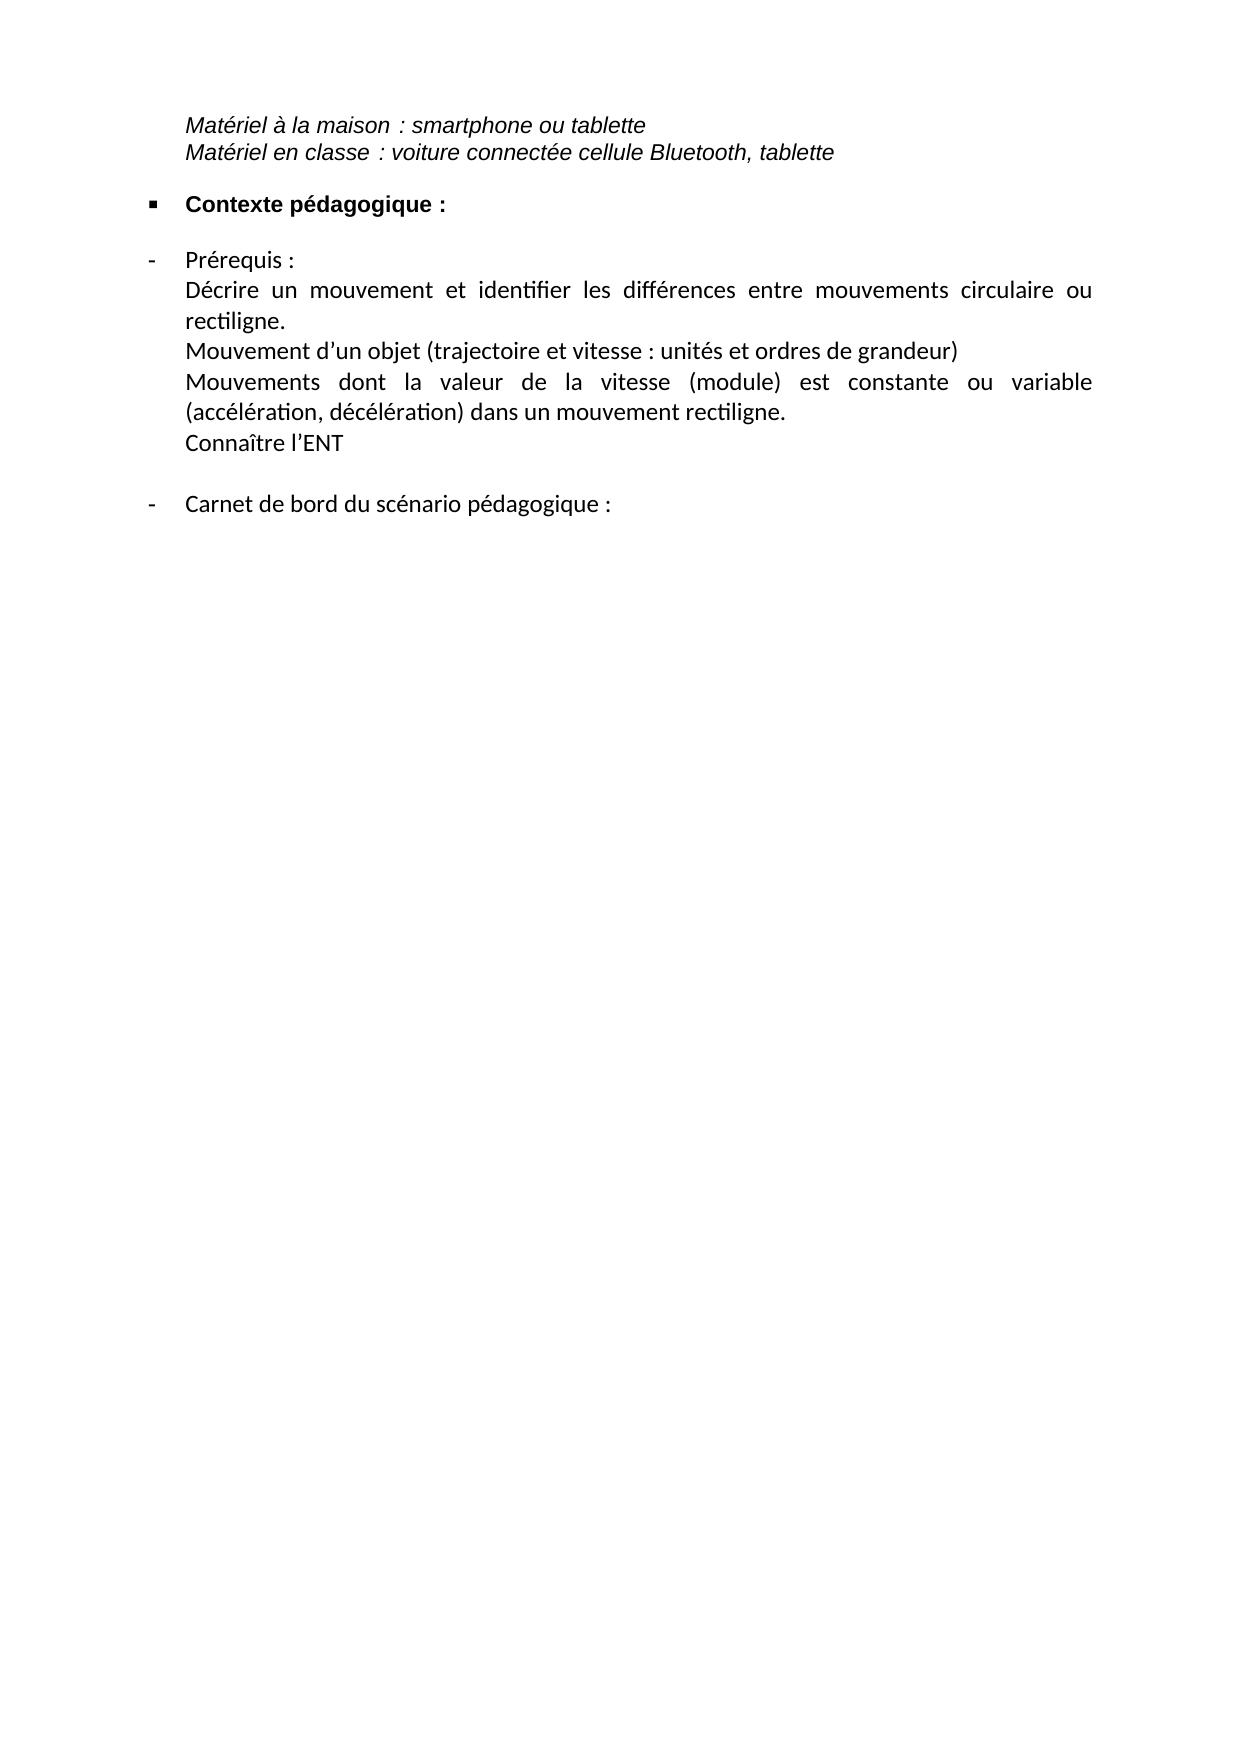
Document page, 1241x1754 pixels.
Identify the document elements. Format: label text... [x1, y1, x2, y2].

list Matériel en classe : voiture connectée cellule Bluetooth, tablette [185, 138, 1092, 165]
list Décrire un mouvement et identifier les différences entre mouvements circulaire ou rectiligne. [185, 274, 1092, 336]
list Contexte pédagogique : [148, 191, 1092, 218]
list Carnet de bord du scénario pédagogique : [148, 488, 1092, 519]
text Connaître l’ENT [185, 427, 1092, 458]
text Mouvements dont la valeur de la vitesse (module) est constante ou variable (accélération, décélération) dans un mouvement rectiligne. [185, 366, 1092, 427]
list Matériel à la maison : smartphone ou tablette [185, 112, 1092, 138]
list Mouvement d’un objet (trajectoire et vitesse : unités et ordres de grandeur) [185, 336, 1092, 366]
list Prérequis : [148, 244, 1092, 274]
